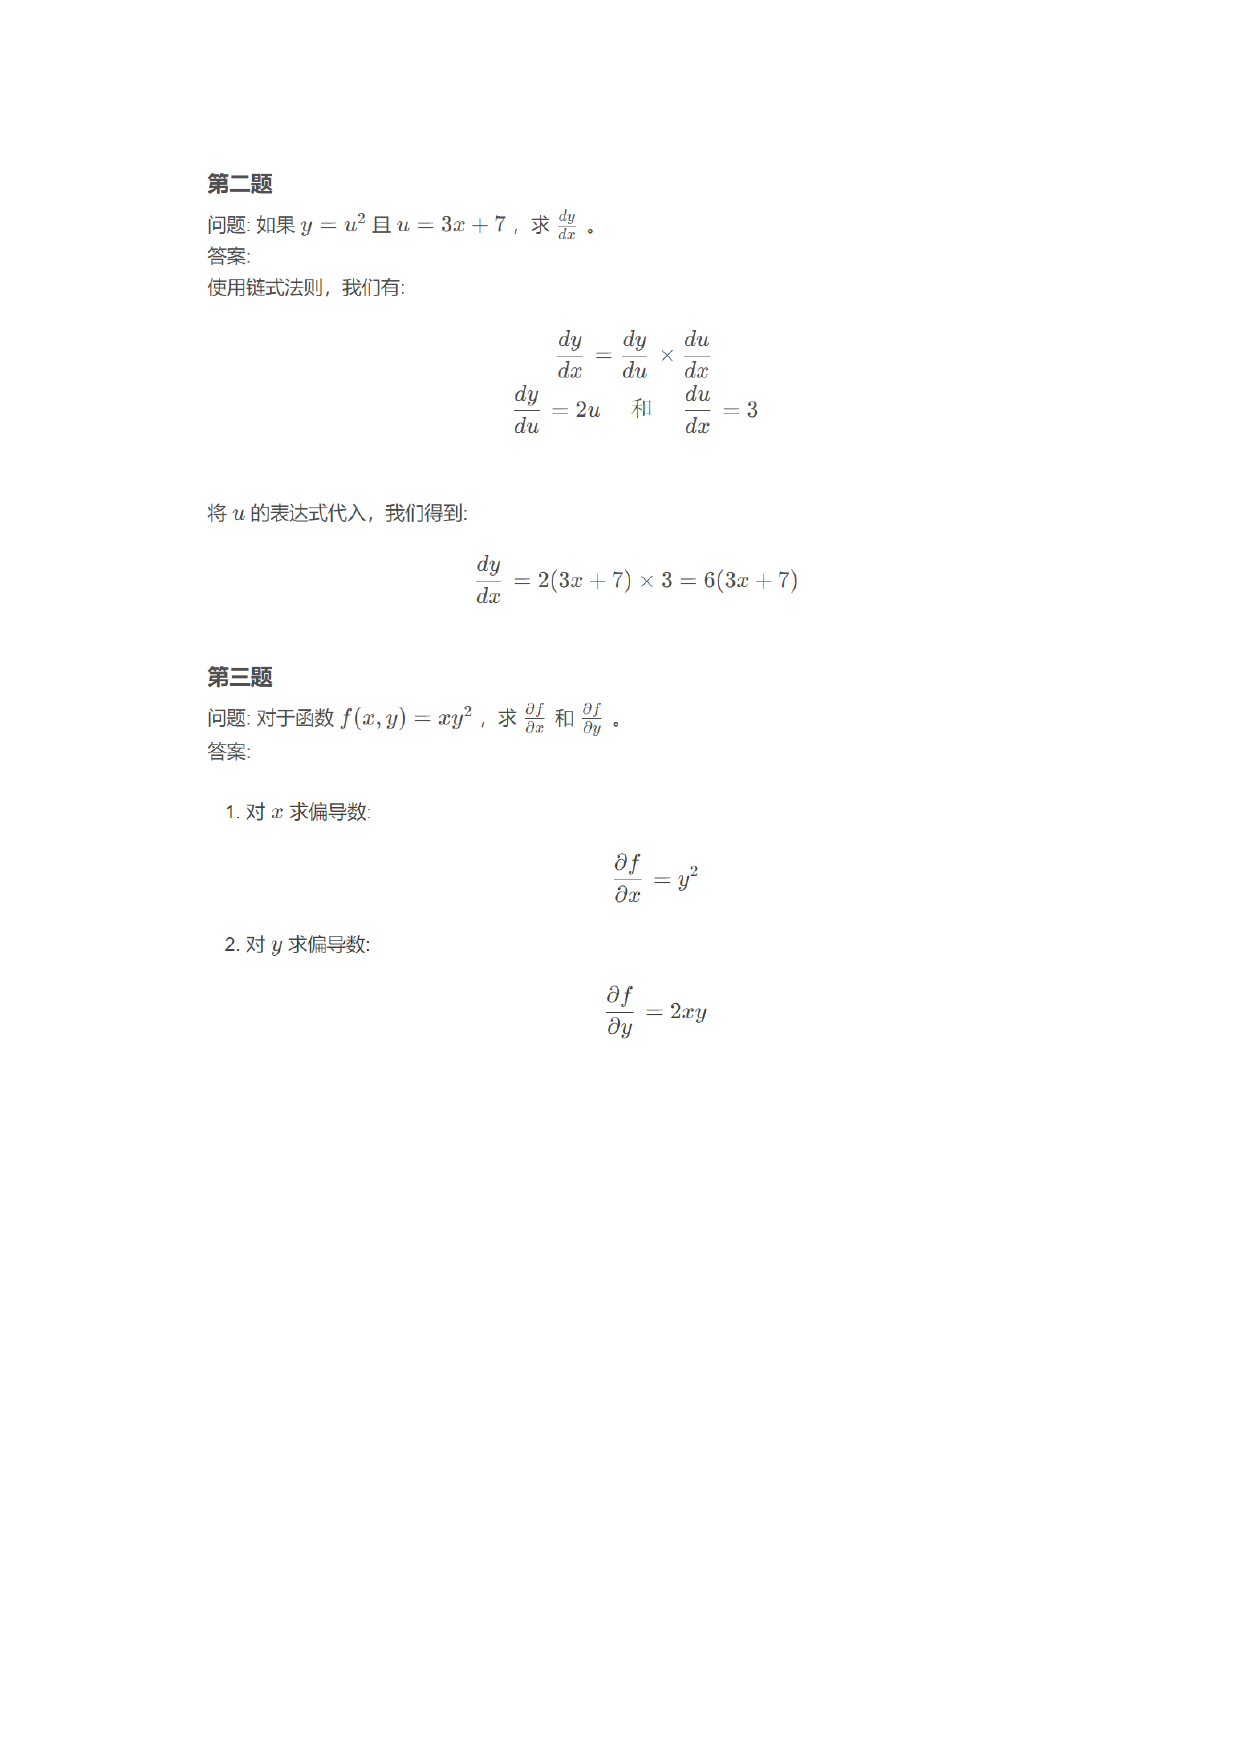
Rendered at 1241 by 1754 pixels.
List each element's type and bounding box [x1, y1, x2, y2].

picture [187, 162, 1052, 1079]
